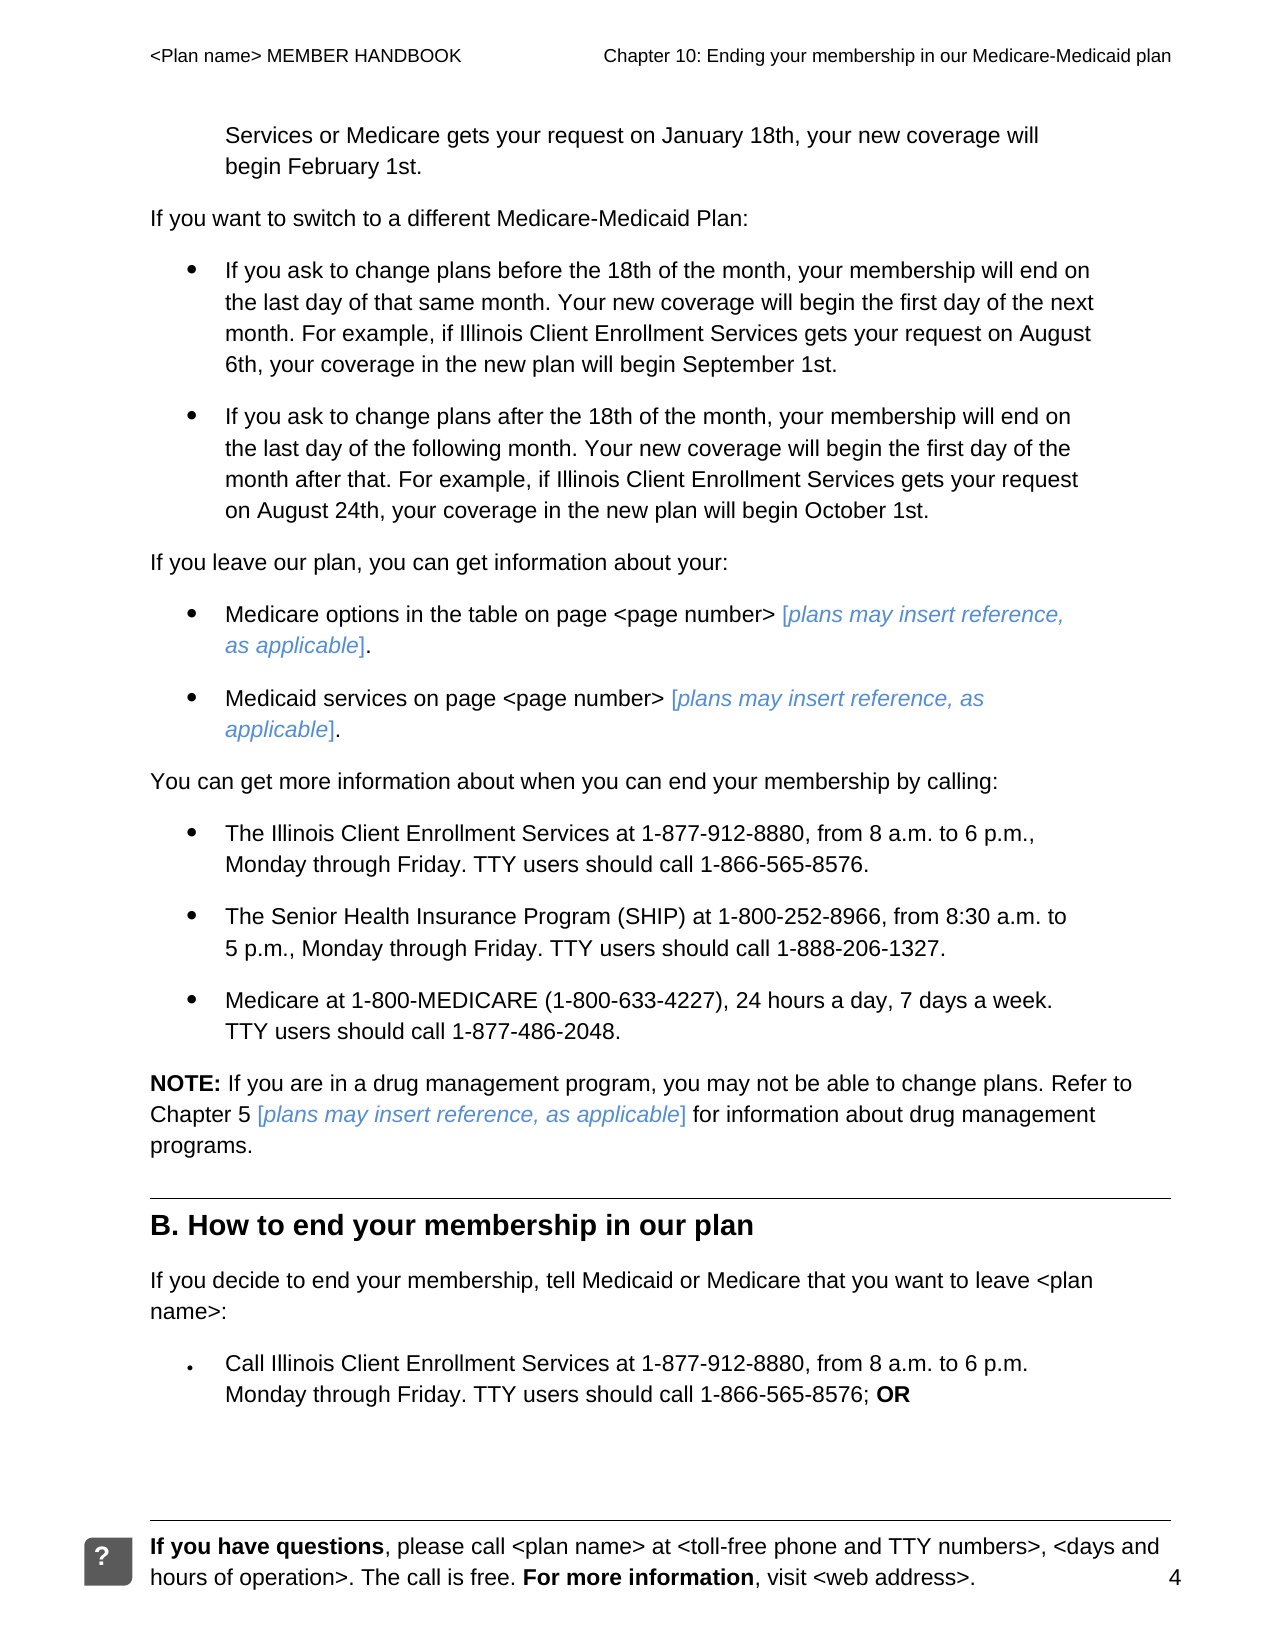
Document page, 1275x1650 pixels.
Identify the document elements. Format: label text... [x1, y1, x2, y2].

list NOTE: If you are in a drug management program, you may not be able to change plans. Refer to Chapter 5 [plans may insert reference, as applicable] for information about drug management programs. [150, 1066, 1171, 1160]
list Call Illinois Client Enrollment Services at 1-877-912-8880, from 8 a.m. to 6 p.m. Monday through Friday. TTY users should call 1-866-565-8576; OR [187, 1347, 1096, 1409]
list Medicare options in the table on page <page number> [plans may insert reference, as applicable]. [187, 598, 1096, 660]
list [187, 118, 1096, 181]
text If you leave our plan, you can get information about your: [150, 546, 1171, 577]
list Medicaid services on page <page number> [plans may insert reference, as applicable]. [187, 681, 1096, 743]
text You can get more information about when you can end your membership by calling: [150, 764, 1171, 796]
text The Illinois Client Enrollment Services at 1-877-912-8880, from 8 a.m. to 6 p.m., Monday through Friday. TTY users should call 1-866-565-8576. [187, 816, 1096, 879]
subtitle How to end your membership in our plan [150, 1199, 1171, 1242]
text The Senior Health Insurance Program (SHIP) at 1-800-252-8966, from 8:30 a.m. to 5 p.m., Monday through Friday. TTY users should call 1-888-206-1327. [187, 900, 1096, 962]
list If you ask to change plans before the 18th of the month, your membership will end on the last day of that same month. Your new coverage will begin the first day of the next month. For example, if Illinois Client Enrollment Services gets your request on August 6th, your coverage in the new plan will begin September 1st. [187, 254, 1096, 379]
text If you decide to end your membership, tell Medicaid or Medicare that you want to leave <plan name>: [150, 1263, 1171, 1326]
text Medicare at 1-800-MEDICARE (1-800-633-4227), 24 hours a day, 7 days a week. TTY users should call 1-877-486-2048. [187, 983, 1096, 1046]
list If you ask to change plans after the 18th of the month, your membership will end on the last day of the following month. Your new coverage will begin the first day of the month after that. For example, if Illinois Client Enrollment Services gets your request on August 24th, your coverage in the new plan will begin October 1st. [187, 400, 1096, 525]
text If you want to switch to a different Medicare-Medicaid Plan: [150, 202, 1171, 233]
